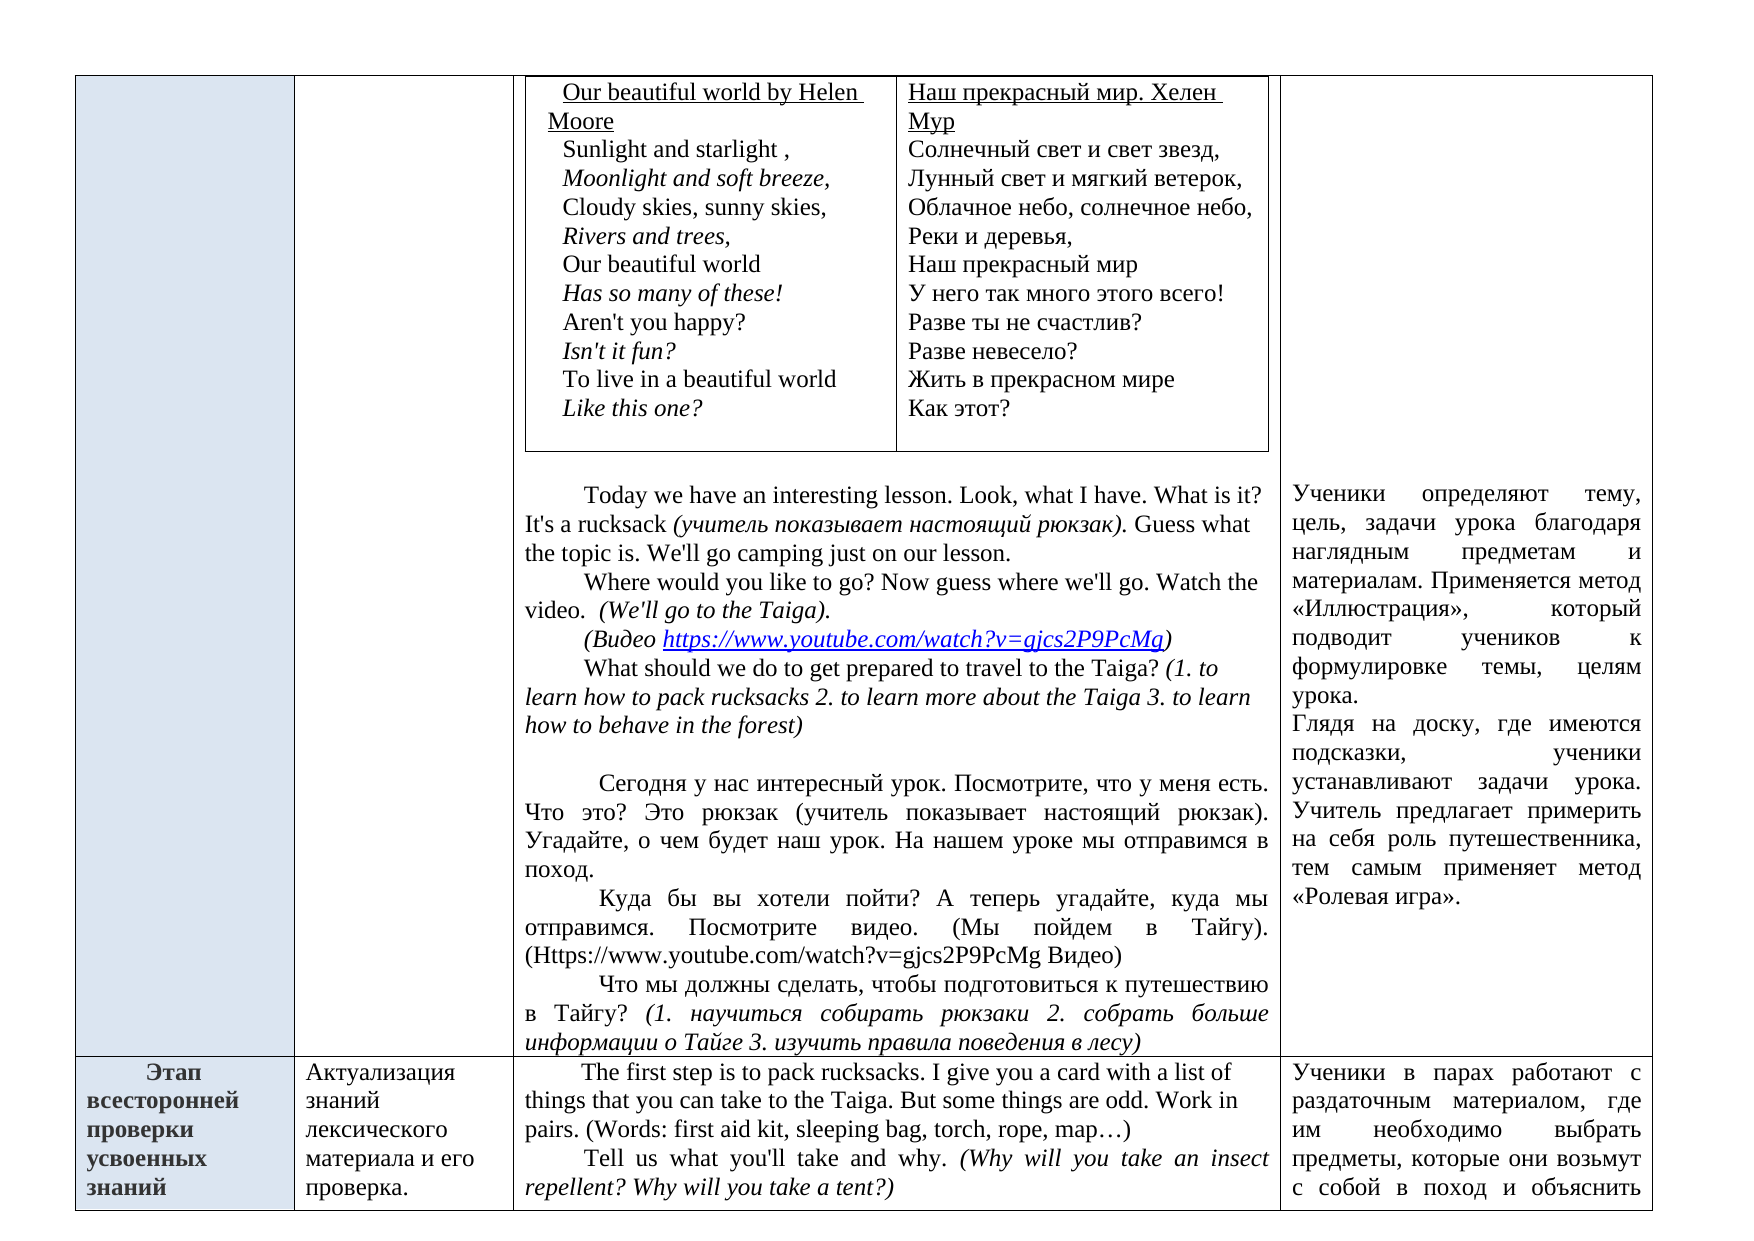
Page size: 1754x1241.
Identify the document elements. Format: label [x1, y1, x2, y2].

table_cell [295, 76, 513, 1056]
table_cell [76, 76, 294, 1056]
table_cell [1281, 76, 1652, 1056]
table_cell [76, 1057, 294, 1209]
table_cell [514, 76, 1280, 1056]
table_cell [295, 1057, 513, 1209]
table_cell [1281, 1057, 1652, 1209]
table_cell [514, 1057, 1280, 1209]
